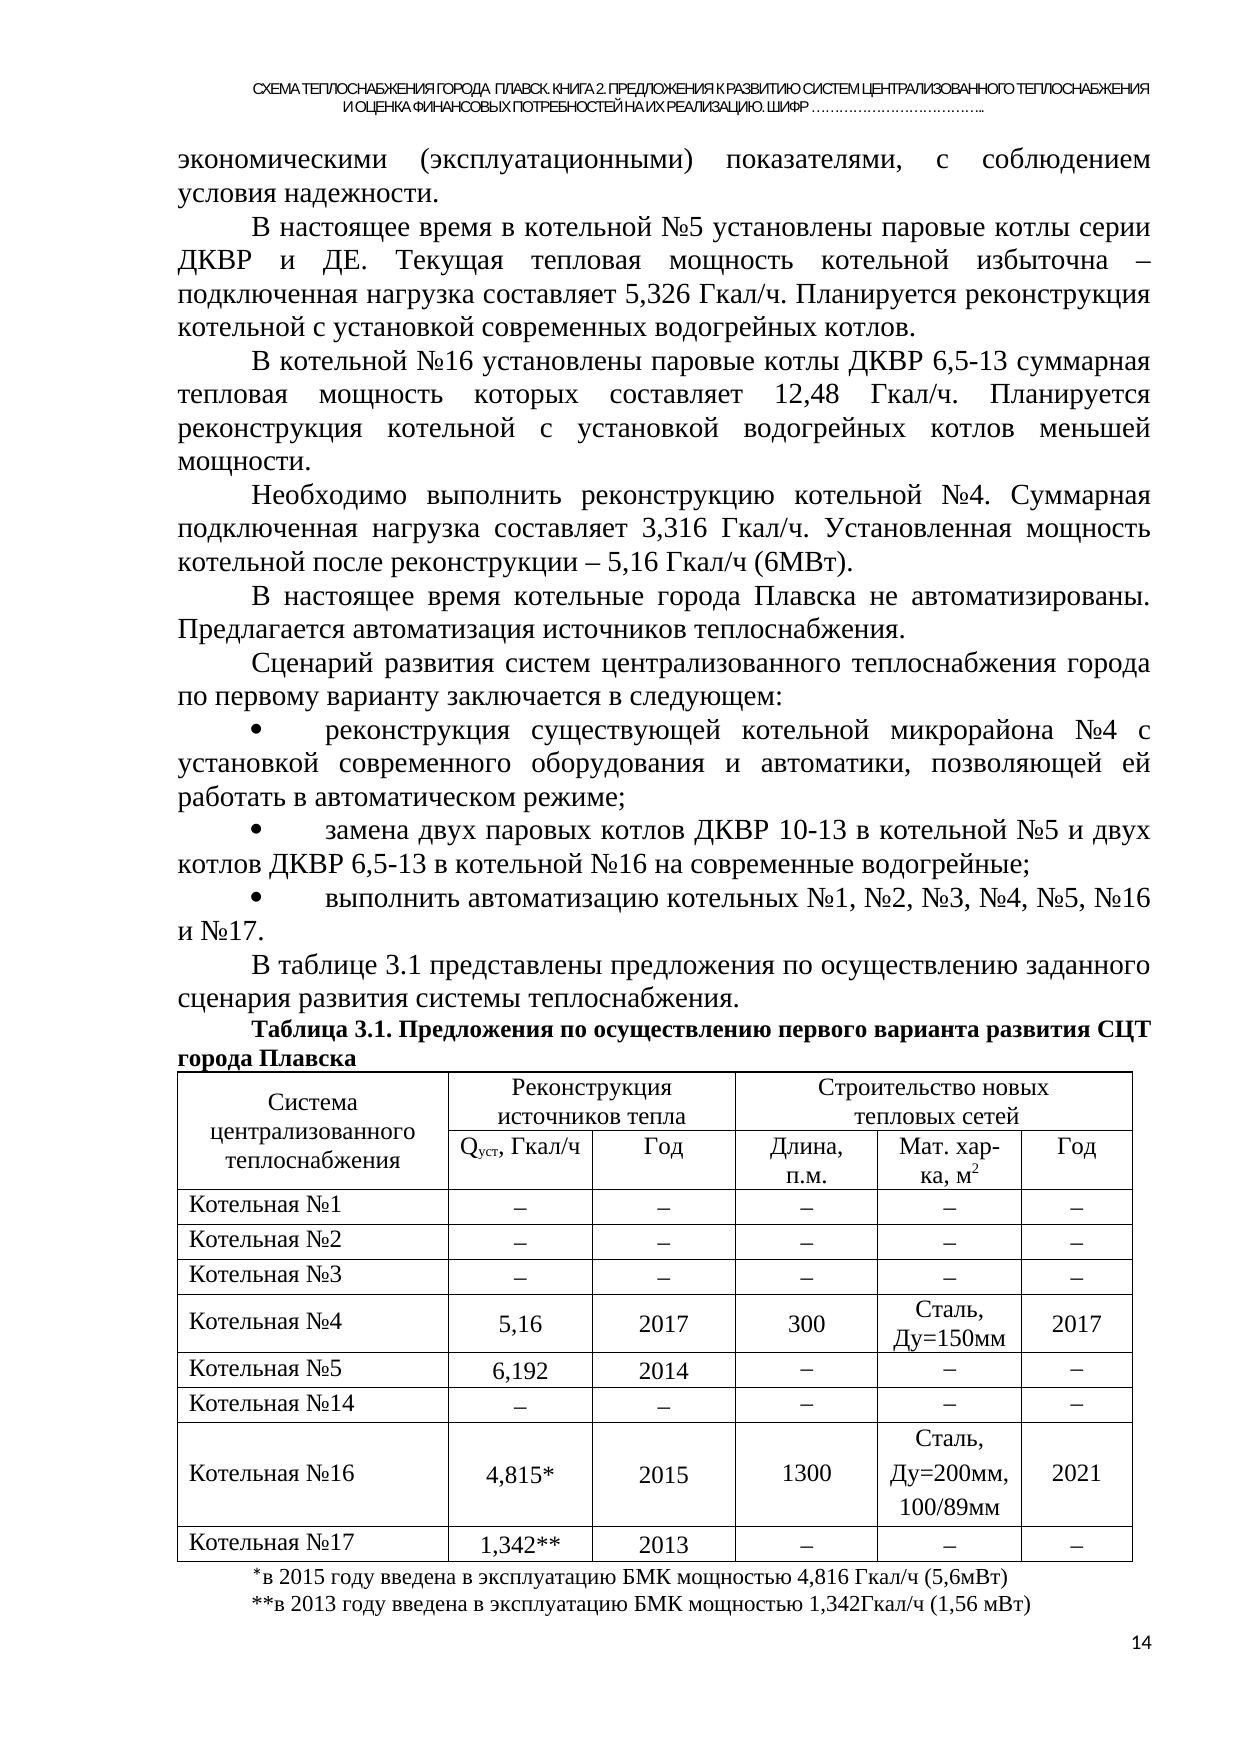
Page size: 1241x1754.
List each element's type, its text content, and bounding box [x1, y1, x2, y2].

table_cell Сталь, Ду=150мм [878, 1295, 1021, 1352]
table_cell 1300 [736, 1423, 877, 1526]
list В настоящее время котельные города Плавска не автоматизированы. Предлагается автоматизация источников теплоснабжения. [177, 578, 1152, 645]
table_cell Мат. хар-ка, м2 [878, 1131, 1021, 1188]
table_cell 6,192 [449, 1353, 592, 1387]
list В котельной №16 установлены паровые котлы ДКВР 6,5-13 суммарная тепловая мощность которых составляет 12,48 Гкал/ч. Планируется реконструкция котельной с установкой водогрейных котлов меньшей мощности. [177, 343, 1152, 477]
table_cell – [878, 1190, 1021, 1223]
table_cell Котельная №14 [178, 1388, 448, 1422]
list Необходимо выполнить реконструкцию котельной №4. Суммарная подключенная нагрузка составляет 3,316 Гкал/ч. Установленная мощность котельной после реконструкции – 5,16 Гкал/ч (6МВт). [177, 477, 1152, 578]
table_cell Котельная №17 [178, 1527, 448, 1561]
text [177, 142, 1152, 209]
table_cell – [449, 1190, 592, 1223]
table_cell Qуст, Гкал/ч [449, 1131, 592, 1188]
list замена двух паровых котлов ДКВР 10-13 в котельной №5 и двух котлов ДКВР 6,5-13 в котельной №16 на современные водогрейные; [177, 812, 1152, 880]
table_cell Год [593, 1131, 735, 1188]
table_cell – [449, 1260, 592, 1293]
table_cell 2013 [593, 1527, 735, 1561]
table_cell – [736, 1225, 877, 1258]
text Таблица 3.1. Предложения по осуществлению первого варианта развития СЦТ города Плавска [177, 1014, 1152, 1071]
table_cell – [449, 1388, 592, 1422]
table_cell 4,815* [449, 1423, 592, 1526]
table_cell 2017 [1022, 1295, 1132, 1352]
table_cell 300 [736, 1295, 877, 1352]
table_cell Котельная №16 [178, 1423, 448, 1526]
table_cell Котельная №3 [178, 1260, 448, 1293]
table_cell – [1022, 1260, 1132, 1293]
table_cell – [878, 1225, 1021, 1258]
table_cell – [593, 1225, 735, 1258]
table_cell – [1022, 1353, 1132, 1387]
list реконструкция существующей котельной микрорайона №4 с установкой современного оборудования и автоматики, позволяющей ей работать в автоматическом режиме; [177, 712, 1152, 812]
text *в 2015 году введена в эксплуатацию БМК мощностью 4,816 Гкал/ч (5,6мВт) [177, 1562, 1152, 1590]
table_cell 2021 [1022, 1423, 1132, 1526]
text **в 2013 году введена в эксплуатацию БМК мощностью 1,342Гкал/ч (1,56 мВт) [177, 1590, 1152, 1616]
table_cell – [736, 1527, 877, 1561]
table_cell Сталь, Ду=200мм, 100/89мм [878, 1423, 1021, 1526]
table_cell Котельная №1 [178, 1190, 448, 1223]
table_cell 2017 [593, 1295, 735, 1352]
table_cell – [1022, 1527, 1132, 1561]
table_cell – [736, 1388, 877, 1422]
table_cell 1,342** [449, 1527, 592, 1561]
table_cell – [736, 1260, 877, 1293]
table_cell – [736, 1353, 877, 1387]
list Сценарий развития систем централизованного теплоснабжения города по первому варианту заключается в следующем: [177, 645, 1152, 712]
table_header Реконструкция источников тепла [449, 1073, 735, 1130]
table_cell 2015 [593, 1423, 735, 1526]
table_cell – [878, 1353, 1021, 1387]
table_cell – [1022, 1388, 1132, 1422]
table_cell Длина, п.м. [736, 1131, 877, 1188]
table_cell – [593, 1190, 735, 1223]
table_cell Котельная №5 [178, 1353, 448, 1387]
table_cell – [878, 1527, 1021, 1561]
list В таблице 3.1 представлены предложения по осуществлению заданного сценария развития системы теплоснабжения. [177, 947, 1152, 1014]
table_cell 5,16 [449, 1295, 592, 1352]
table_cell – [593, 1260, 735, 1293]
table_cell Год [1022, 1131, 1132, 1188]
list выполнить автоматизацию котельных №1, №2, №3, №4, №5, №16 и №17. [177, 880, 1152, 947]
table_cell 2014 [593, 1353, 735, 1387]
table_cell – [878, 1260, 1021, 1293]
table_cell – [878, 1388, 1021, 1422]
table_cell Котельная №2 [178, 1225, 448, 1258]
table_cell – [736, 1190, 877, 1223]
table_header Строительство новых тепловых сетей [736, 1073, 1132, 1130]
table_cell – [593, 1388, 735, 1422]
table_cell – [1022, 1190, 1132, 1223]
table_header Система централизованного теплоснабжения [178, 1073, 448, 1188]
list В настоящее время в котельной №5 установлены паровые котлы серии ДКВР и ДЕ. Текущая тепловая мощность котельной избыточна – подключенная нагрузка составляет 5,326 Гкал/ч. Планируется реконструкция котельной с установкой современных водогрейных котлов. [177, 209, 1152, 343]
table_cell – [1022, 1225, 1132, 1258]
table_cell Котельная №4 [178, 1295, 448, 1352]
table_cell – [449, 1225, 592, 1258]
